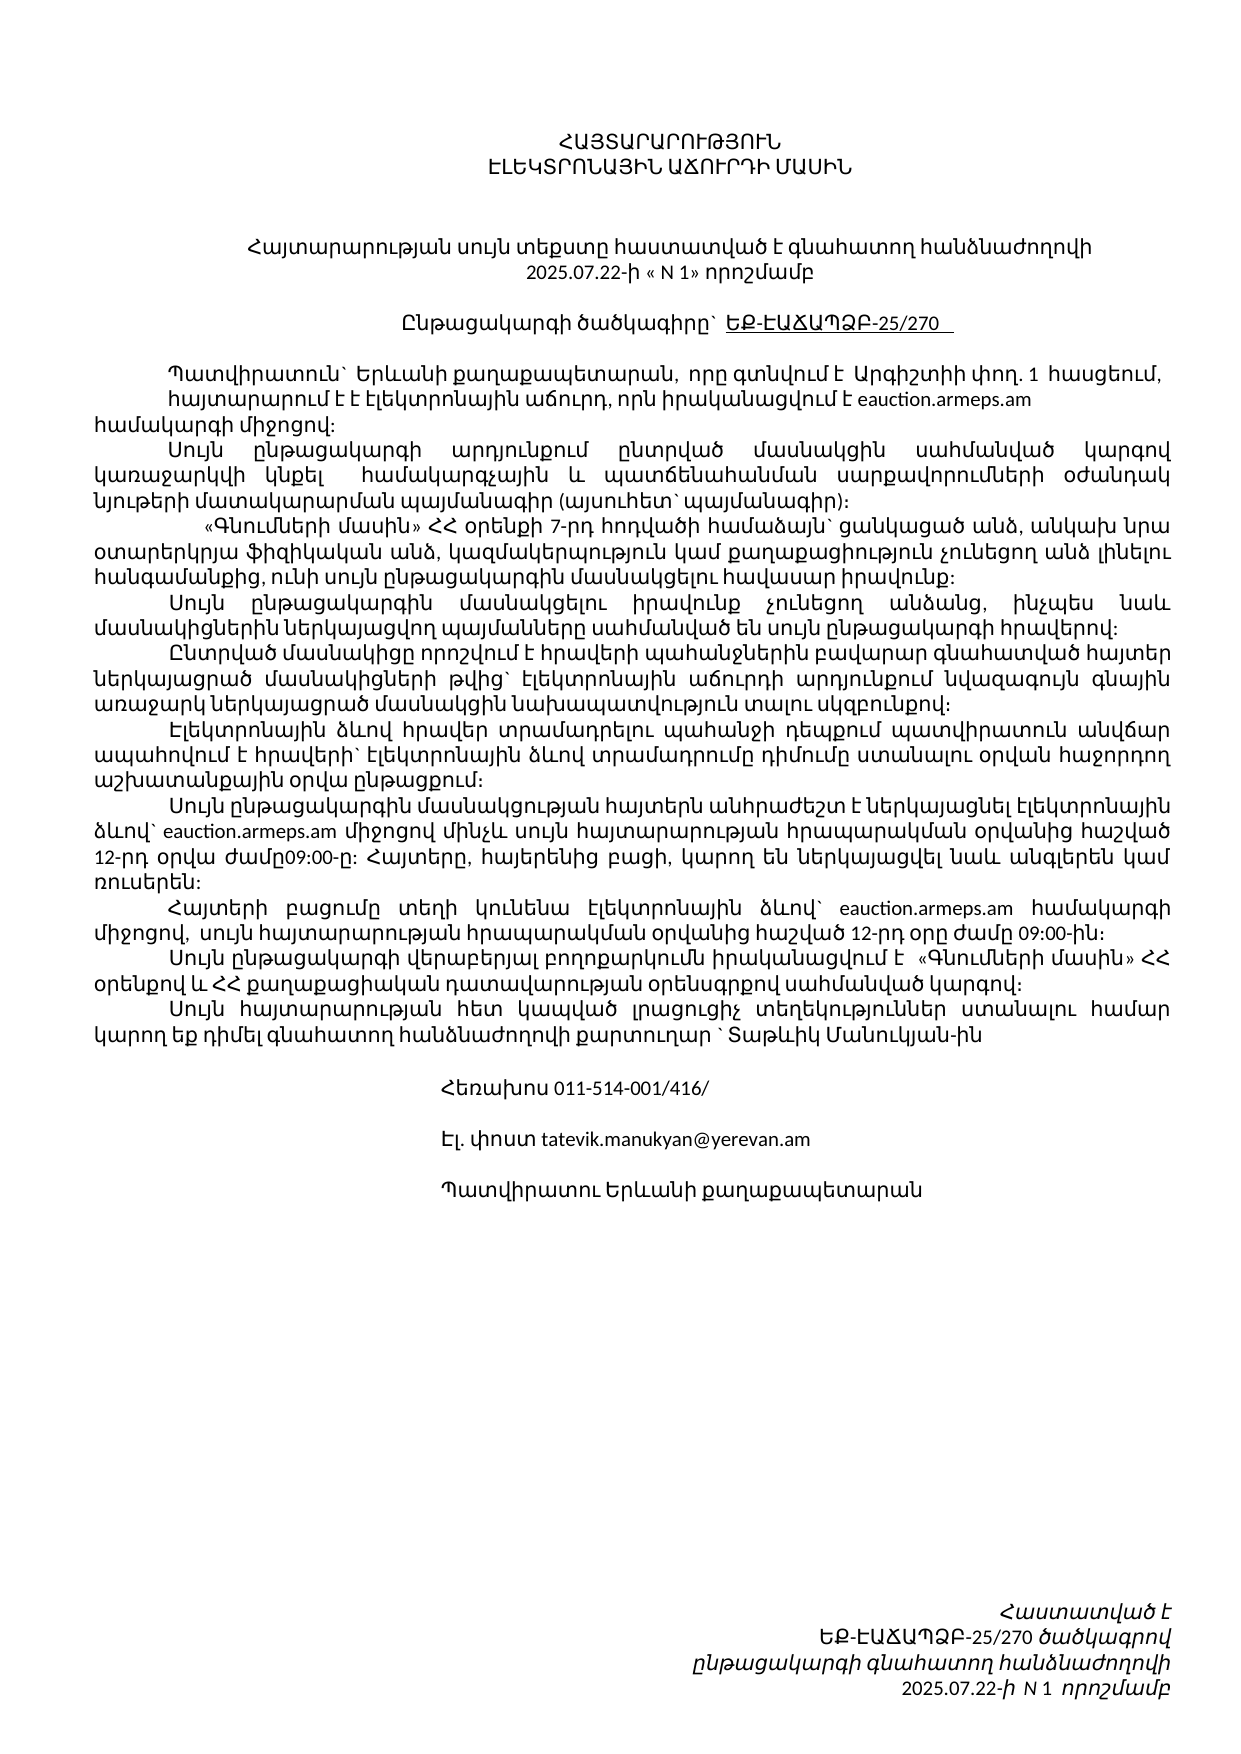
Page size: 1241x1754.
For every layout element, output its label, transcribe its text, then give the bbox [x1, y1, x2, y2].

text Ընտրված մասնակիցը որոշվում է հրավերի պահանջներին բավարար գնահատված հայտեր ներկայացրած մասնակիցների թվից` էլեկտրոնային աճուրդի արդյունքում նվազագույն գնային առաջարկ ներկայացրած մասնակցին նախապատվություն տալու սկզբունքով։ [94, 641, 1171, 717]
text Հաստատված է [94, 1599, 1171, 1624]
text ԵՔ-ԷԱՃԱՊՁԲ-25/270 ծածկագրով [94, 1624, 1171, 1650]
text «Գնումների մասին» ՀՀ օրենքի 7-րդ հոդվածի համաձայն` ցանկացած անձ, անկախ նրա օտարերկրյա ֆիզիկական անձ, կազմակերպություն կամ քաղաքացիություն չունեցող անձ լինելու հանգամանքից, ունի սույն ընթացակարգին մասնակցելու հավասար իրավունք: [94, 513, 1171, 590]
text 2025.07.22 -ի N 1 որոշմամբ [94, 1675, 1171, 1701]
text Սույն ընթացակարգի վերաբերյալ բողոքարկումն իրականացվում է «Գնումների մասին» ՀՀ օրենքով և ՀՀ քաղաքացիական դատավարության օրենսգրքով սահմանված կարգով։ [94, 946, 1171, 996]
text Պատվիրատուն` Երևանի քաղաքապետարան, որը գտնվում է Արգիշտիի փող. 1 հասցեում, [94, 361, 1171, 386]
text Հայտերի բացումը տեղի կունենա էլեկտրոնային ձևով` eauction.armeps.am համակարգի միջոցով, սույն հայտարարության հրապարակման օրվանից հաշված 12-րդ օրը ժամը 09:00-ին։ [94, 895, 1171, 946]
text Սույն հայտարարության հետ կապված լրացուցիչ տեղեկություններ ստանալու համար կարող եք դիմել գնահատող հանձնաժողովի քարտուղար ` Տաթևիկ Մանուկյան-ին [94, 996, 1171, 1047]
text Սույն ընթացակարգին մասնակցելու իրավունք չունեցող անձանց, ինչպես նաև մասնակիցներին ներկայացվող պայմանները սահմանված են սույն ընթացակարգի հրավերով: [94, 590, 1171, 641]
text Սույն ընթացակարգին մասնակցության հայտերն անհրաժեշտ է ներկայացնել էլեկտրոնային ձևով` eauction.armeps.am միջոցով մինչև սույն հայտարարության հրապարակման օրվանից հաշված 12-րդ օրվա ժամը09:00-ը: Հայտերը, հայերենից բացի, կարող են ներկայացվել նաև անգլերեն կամ ռուսերեն: [94, 793, 1171, 895]
text Հեռախոս 011-514-001/416/ [94, 1076, 1171, 1101]
text ընթացակարգի գնահատող հանձնաժողովի [94, 1650, 1171, 1675]
text Էլեկտրոնային ձևով հրավեր տրամադրելու պահանջի դեպքում պատվիրատուն անվճար ապահովում է հրավերի` էլեկտրոնային ձևով տրամադրումը դիմումը ստանալու օրվան հաջորդող աշխատանքային օրվա ընթացքում։ [94, 717, 1171, 793]
text հայտարարում է է էլեկտրոնային աճուրդ, որն իրականացվում է eauction.armeps.am համակարգի միջոցով: [94, 386, 1171, 437]
text Պատվիրատու Երևանի քաղաքապետարան [94, 1177, 1171, 1203]
text Ընթացակարգի ծածկագիրը` ԵՔ-ԷԱՃԱՊՁԲ-25/270 [94, 310, 1171, 336]
text Հայտարարության սույն տեքստը հաստատված է գնահատող հանձնաժողովի [94, 234, 1171, 259]
text ՀԱՅՏԱՐԱՐՈՒԹՅՈՒՆ [94, 129, 1171, 154]
text ԷԼԵԿՏՐՈՆԱՅԻՆ ԱՃՈՒՐԴԻ ՄԱՍԻՆ [94, 154, 1171, 180]
text Սույն ընթացակարգի արդյունքում ընտրված մասնակցին սահմանված կարգով կառաջարկվի կնքել համակարգչային և պատճենահանման սարքավորումների օժանդակ նյութերի մատակարարման պայմանագիր (այսուհետ` պայմանագիր)։ [94, 437, 1171, 513]
text Էլ. փոստ tatevik.manukyan@yerevan.am [94, 1126, 1171, 1152]
text 2025.07.22 -ի « N 1» որոշմամբ [94, 259, 1171, 285]
